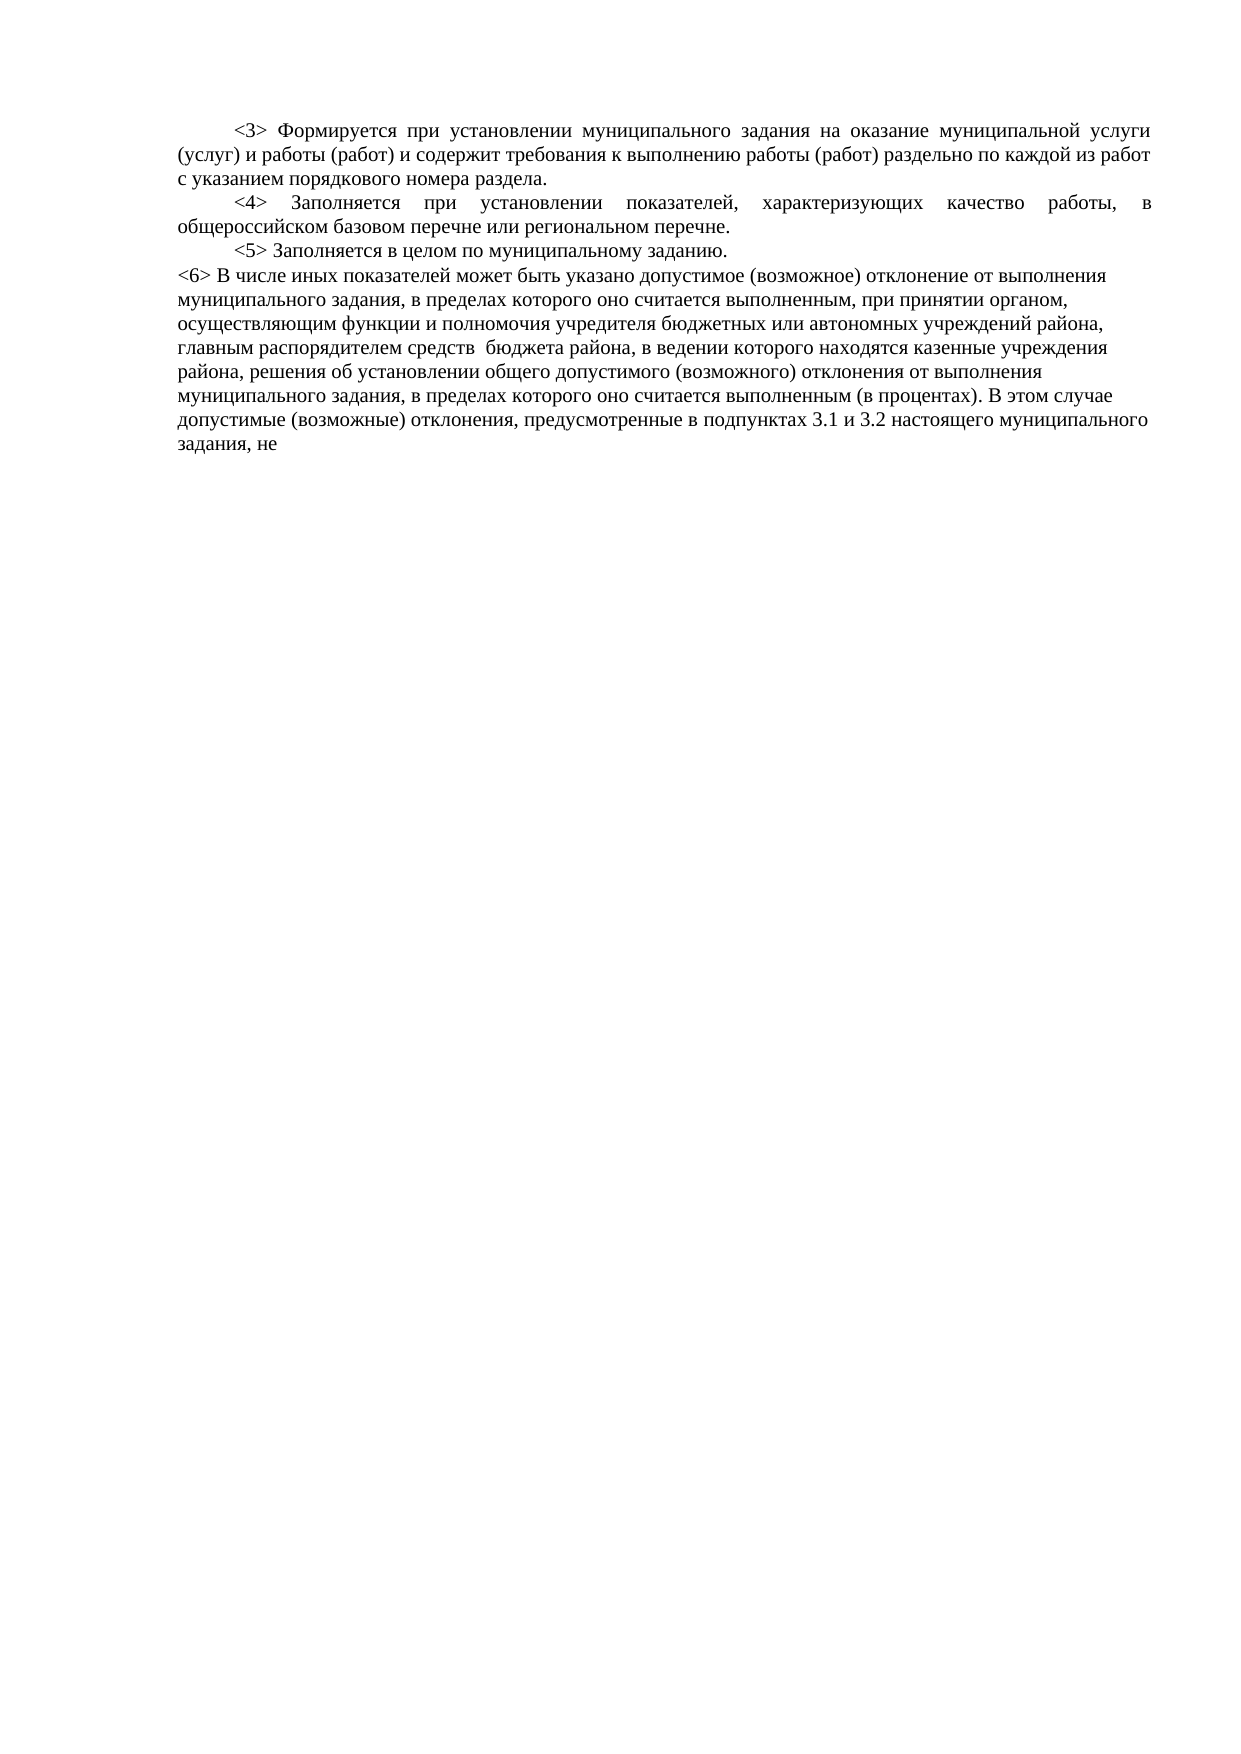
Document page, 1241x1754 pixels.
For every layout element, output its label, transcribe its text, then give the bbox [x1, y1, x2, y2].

text <6> В числе иных показателей может быть указано допустимое (возможное) отклонение от выполнения муниципального задания, в пределах которого оно считается выполненным, при принятии органом, осуществляющим функции и полномочия учредителя бюджетных или автономных учреждений района, главным распорядителем средств бюджета района, в ведении которого находятся казенные учреждения района, решения об установлении общего допустимого (возможного) отклонения от выполнения муниципального задания, в пределах которого оно считается выполненным (в процентах). В этом случае допустимые (возможные) отклонения, предусмотренные в подпунктах 3.1 и 3.2 настоящего муниципального задания, не [177, 262, 1152, 455]
text <3> Формируется при установлении муниципального задания на оказание муниципальной услуги (услуг) и работы (работ) и содержит требования к выполнению работы (работ) раздельно по каждой из работ с указанием порядкового номера раздела. [177, 118, 1152, 190]
text <5> Заполняется в целом по муниципальному заданию. [177, 238, 1152, 262]
text <4> Заполняется при установлении показателей, характеризующих качество работы, в общероссийском базовом перечне или региональном перечне. [177, 190, 1152, 238]
